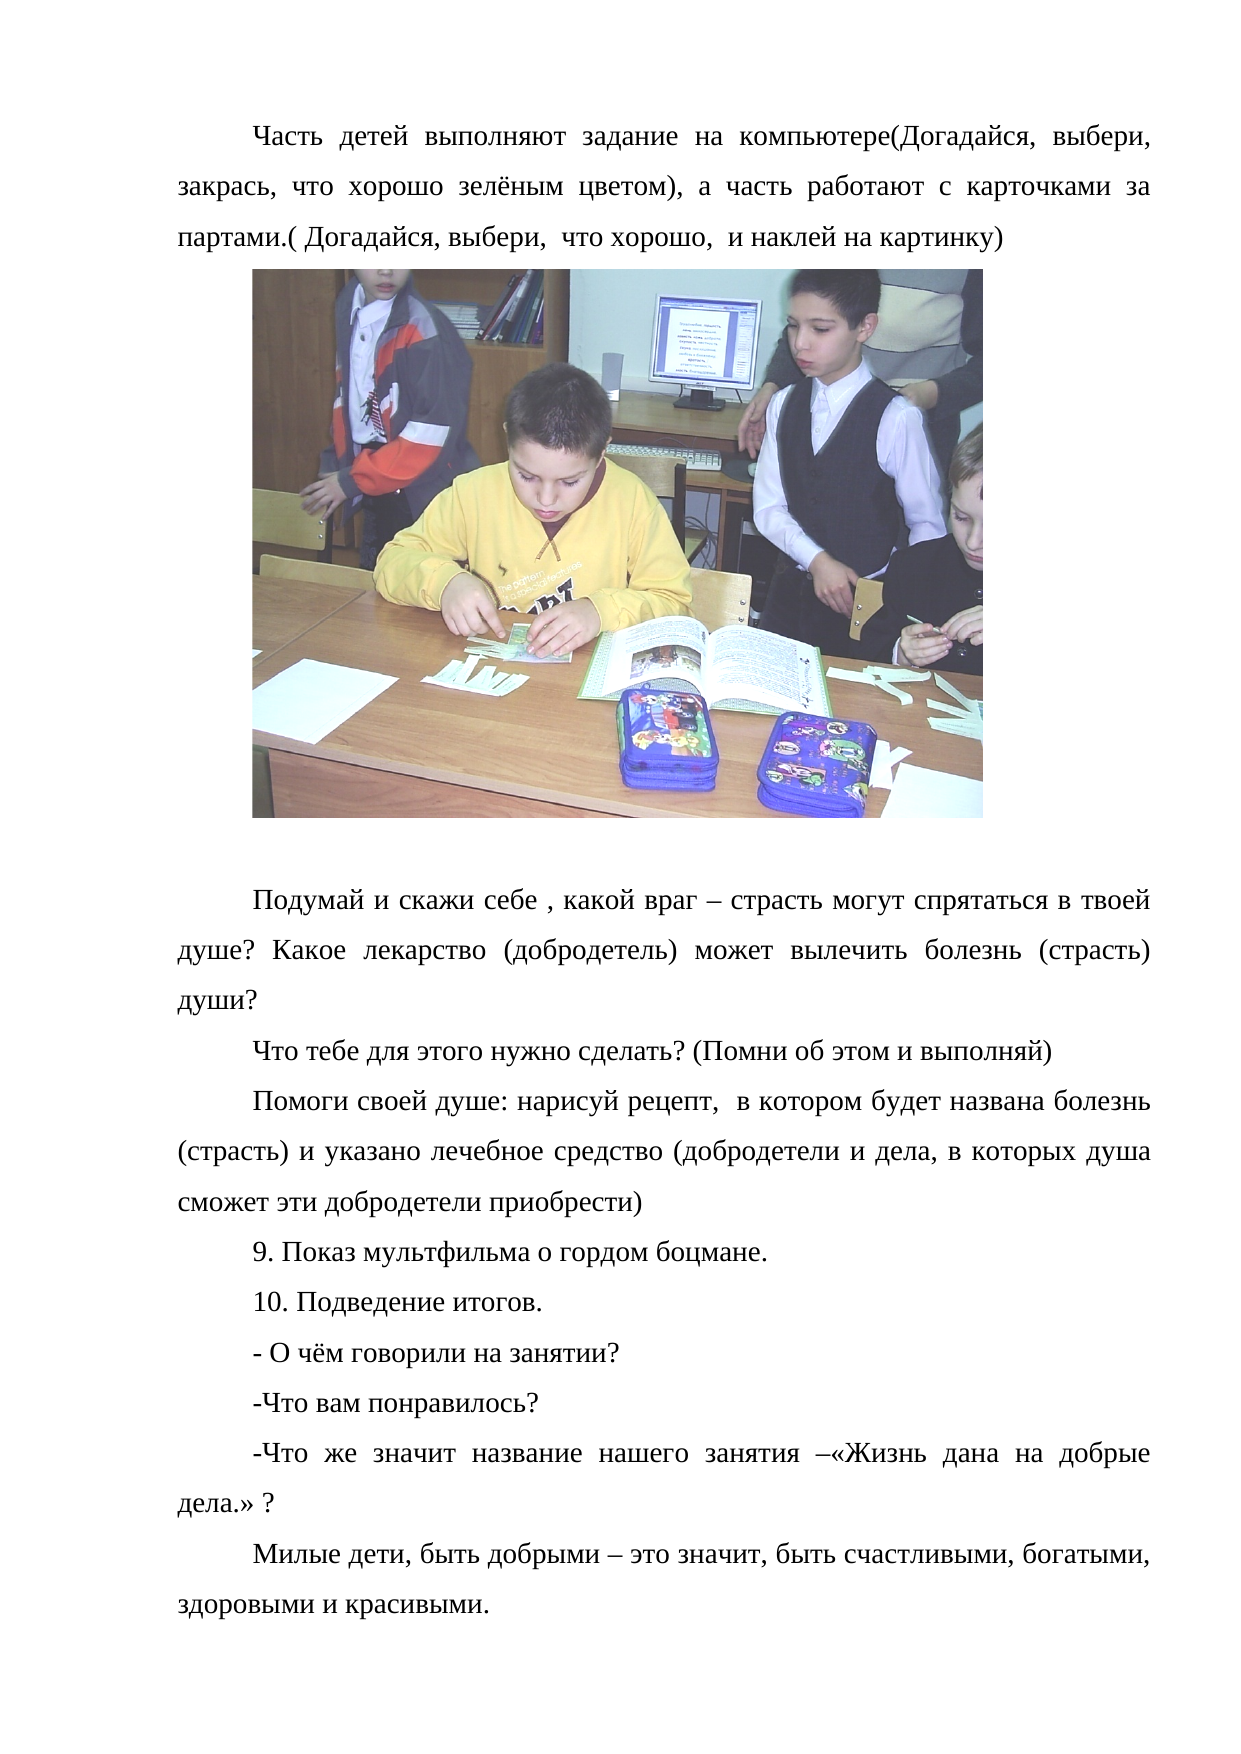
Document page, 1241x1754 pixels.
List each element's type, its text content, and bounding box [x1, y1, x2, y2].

text 10. Подведение итогов. [177, 1284, 1152, 1318]
text Милые дети, быть добрыми – это значит, быть счастливыми, богатыми, здоровыми и красивыми. [177, 1536, 1152, 1620]
text - О чём говорили на занятии? [177, 1335, 1152, 1368]
text Помоги своей душе: нарисуй рецепт, в котором будет названа болезнь (страсть) и указано лечебное средство (добродетели и дела, в которых душа сможет эти добродетели приобрести) [177, 1083, 1152, 1217]
text -Что же значит название нашего занятия –«Жизнь дана на добрые дела.» ? [177, 1435, 1152, 1519]
text 9. Показ мультфильма о гордом боцмане. [177, 1234, 1152, 1268]
text Что тебе для этого нужно сделать? (Помни об этом и выполняй) [177, 1033, 1152, 1066]
text Подумай и скажи себе , какой враг – страсть могут спрятаться в твоей душе? Какое лекарство (добродетель) может вылечить болезнь (страсть) души? [177, 882, 1152, 1016]
text Часть детей выполняют задание на компьютере(Догадайся, выбери, закрась, что хорошо зелёным цветом), а часть работают с карточками за партами.( Догадайся, выбери, что хорошо, и наклей на картинку) [177, 118, 1152, 252]
text -Что вам понравилось? [177, 1385, 1152, 1418]
